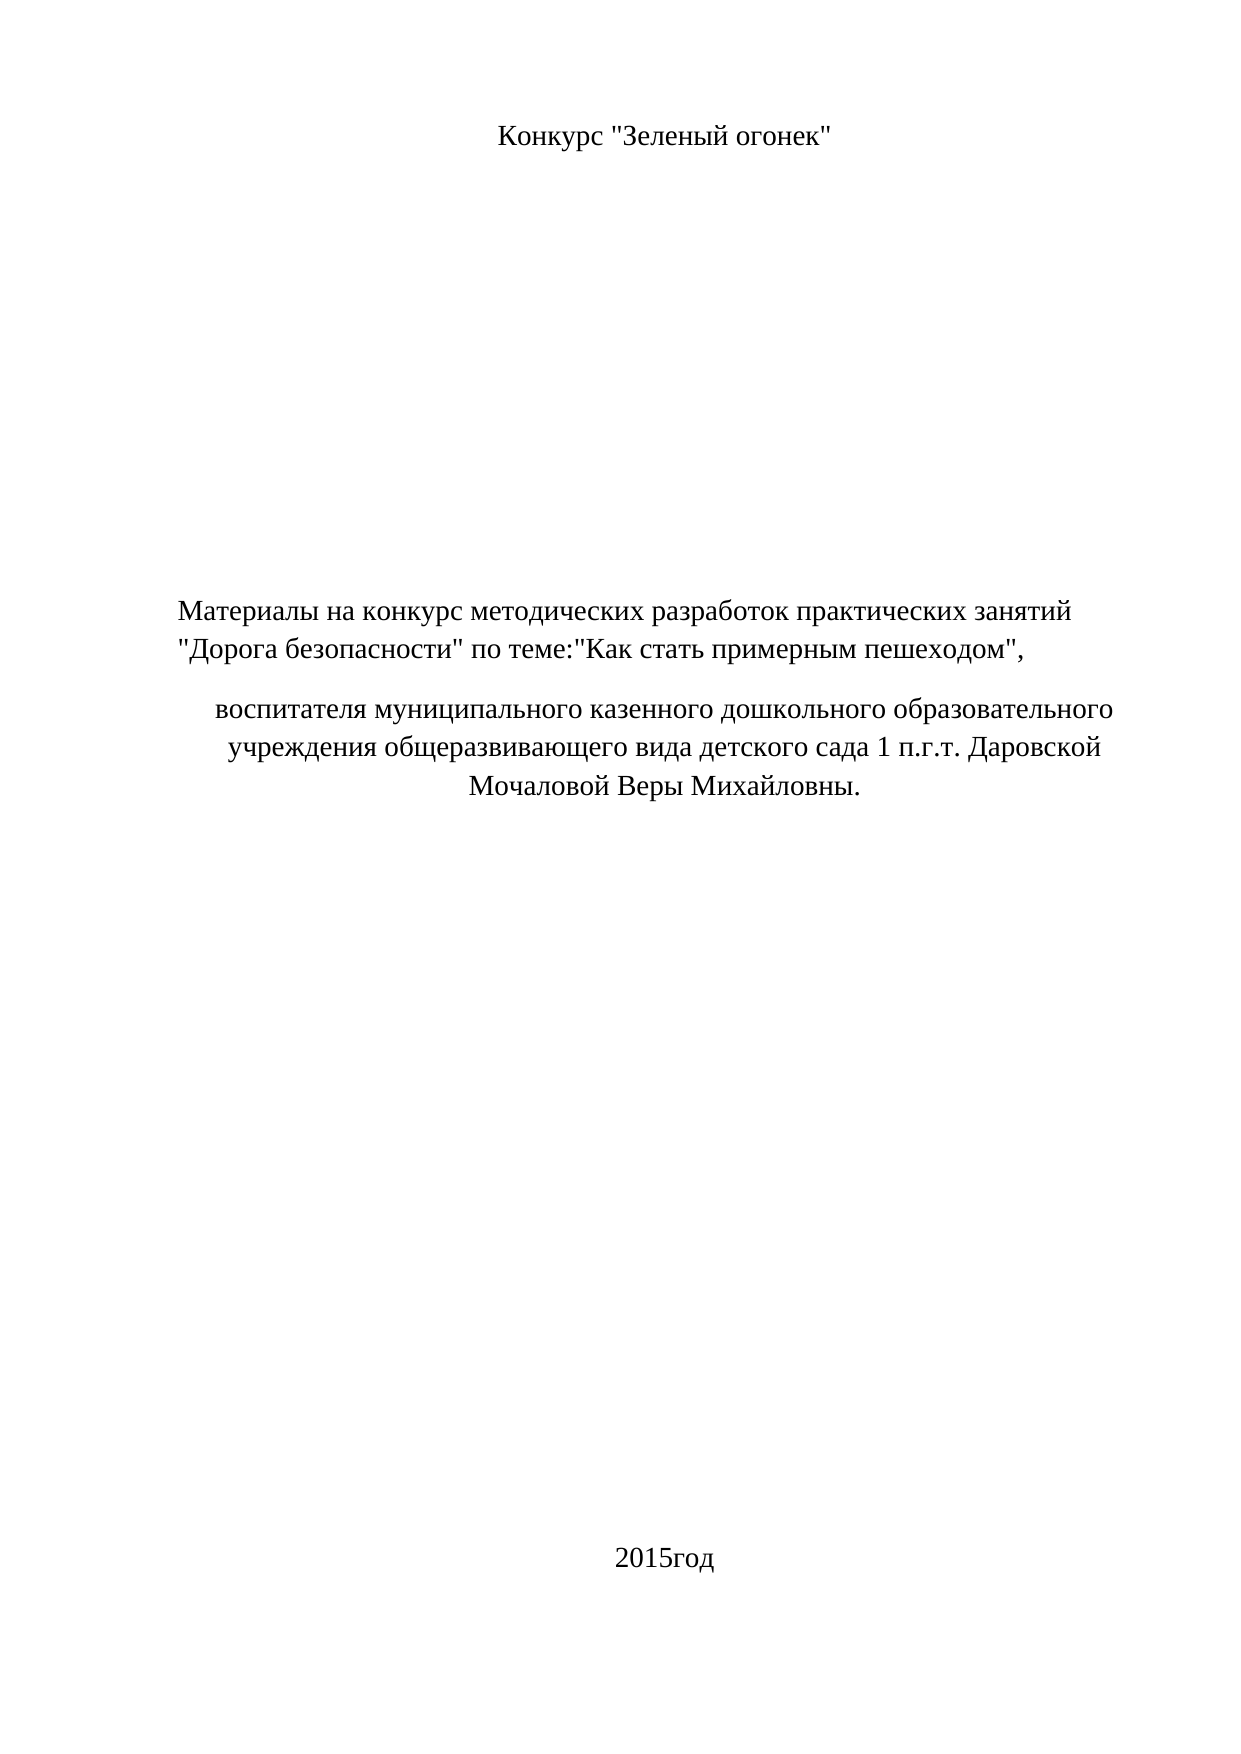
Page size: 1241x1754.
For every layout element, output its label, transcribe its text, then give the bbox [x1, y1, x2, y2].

text воспитателя муниципального казенного дошкольного образовательного учреждения общеразвивающего вида детского сада 1 п.г.т. Даровской Мочаловой Веры Михайловны. [177, 691, 1152, 802]
text 2015год [177, 1540, 1152, 1573]
text Конкурс "Зеленый огонек" [177, 118, 1152, 152]
text Материалы на конкурс методических разработок практических занятий "Дорога безопасности" по теме:"Как стать примерным пешеходом", [177, 593, 1152, 665]
